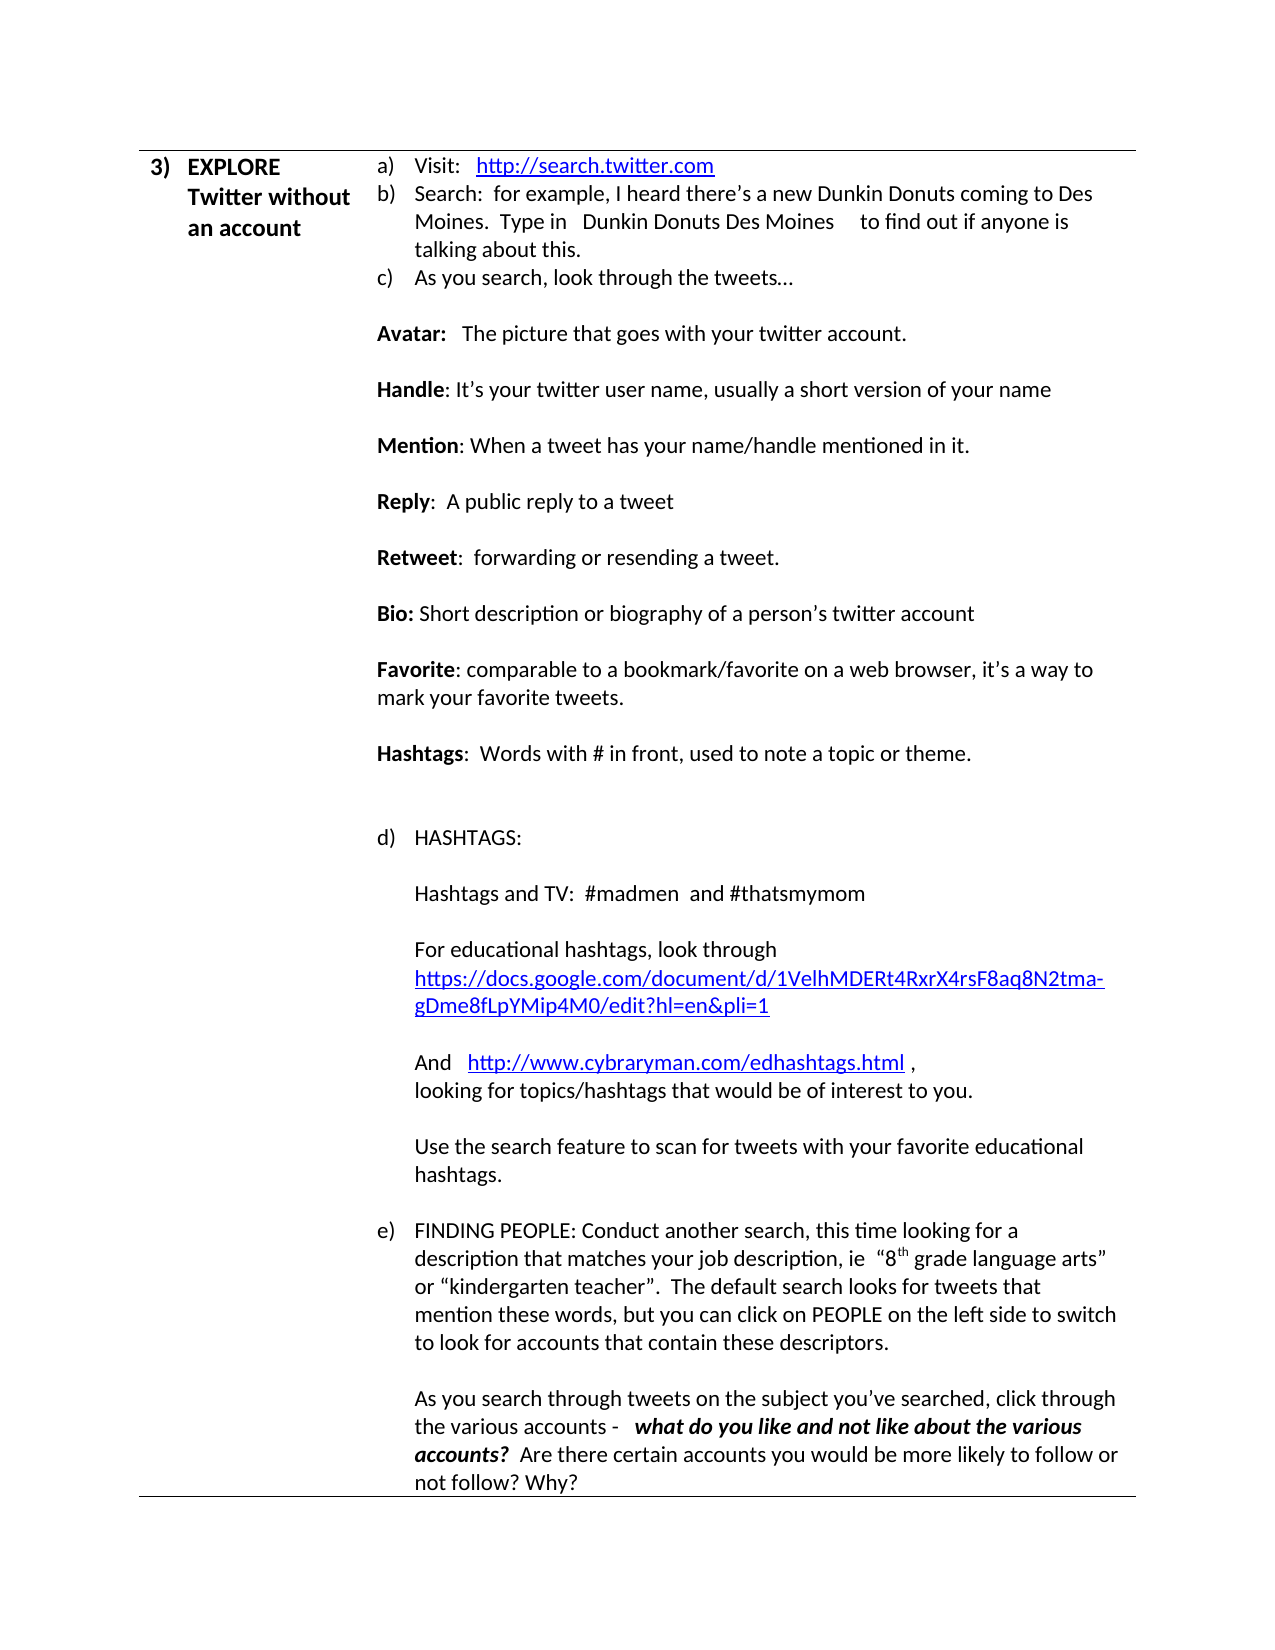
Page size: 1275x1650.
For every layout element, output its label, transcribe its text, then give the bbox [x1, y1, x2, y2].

table_cell EXPLORE Twitter without an account [139, 151, 366, 1496]
table_cell Visit: http://search.twitter.com Search: for example, I heard there’s a new Dunkin Donuts coming to Des Moines. Type in Dunkin Donuts Des Moines to find out if anyone is talking about this. As you search, look through the tweets… Avatar: The picture that goes with your twitter account. Handle: It’s your twitter user name, usually a short version of your name Mention: When a tweet has your name/handle mentioned in it. Reply: A public reply to a tweet Retweet: forwarding or resending a tweet. Bio: Short description or biography of a person’s twitter account Favorite: comparable to a bookmark/favorite on a web browser, it’s a way to mark your favorite tweets. Hashtags: Words with # in front, used to note a topic or theme. HASHTAGS: Hashtags and TV: #madmen and #thatsmymom For educational hashtags, look through https://docs.google.com/document/d/1VelhMDERt4RxrX4rsF8aq8N2tma-gDme8fLpYMip4M0/edit?hl=en&pli=1 And http://www.cybraryman.com/edhashtags.html , looking for topics/hashtags that would be of interest to you. Use the search feature to scan for tweets with your favorite educational hashtags. FINDING PEOPLE: Conduct another search, this time looking for a description that matches your job description, ie “8th grade language arts” or “kindergarten teacher”. The default search looks for tweets that mention these words, but you can click on PEOPLE on the left side to switch to look for accounts that contain these descriptors. As you search through tweets on the subject you’ve searched, click through the various accounts - what do you like and not like about the various accounts? Are there certain accounts you would be more likely to follow or not follow? Why? [366, 151, 1136, 1496]
